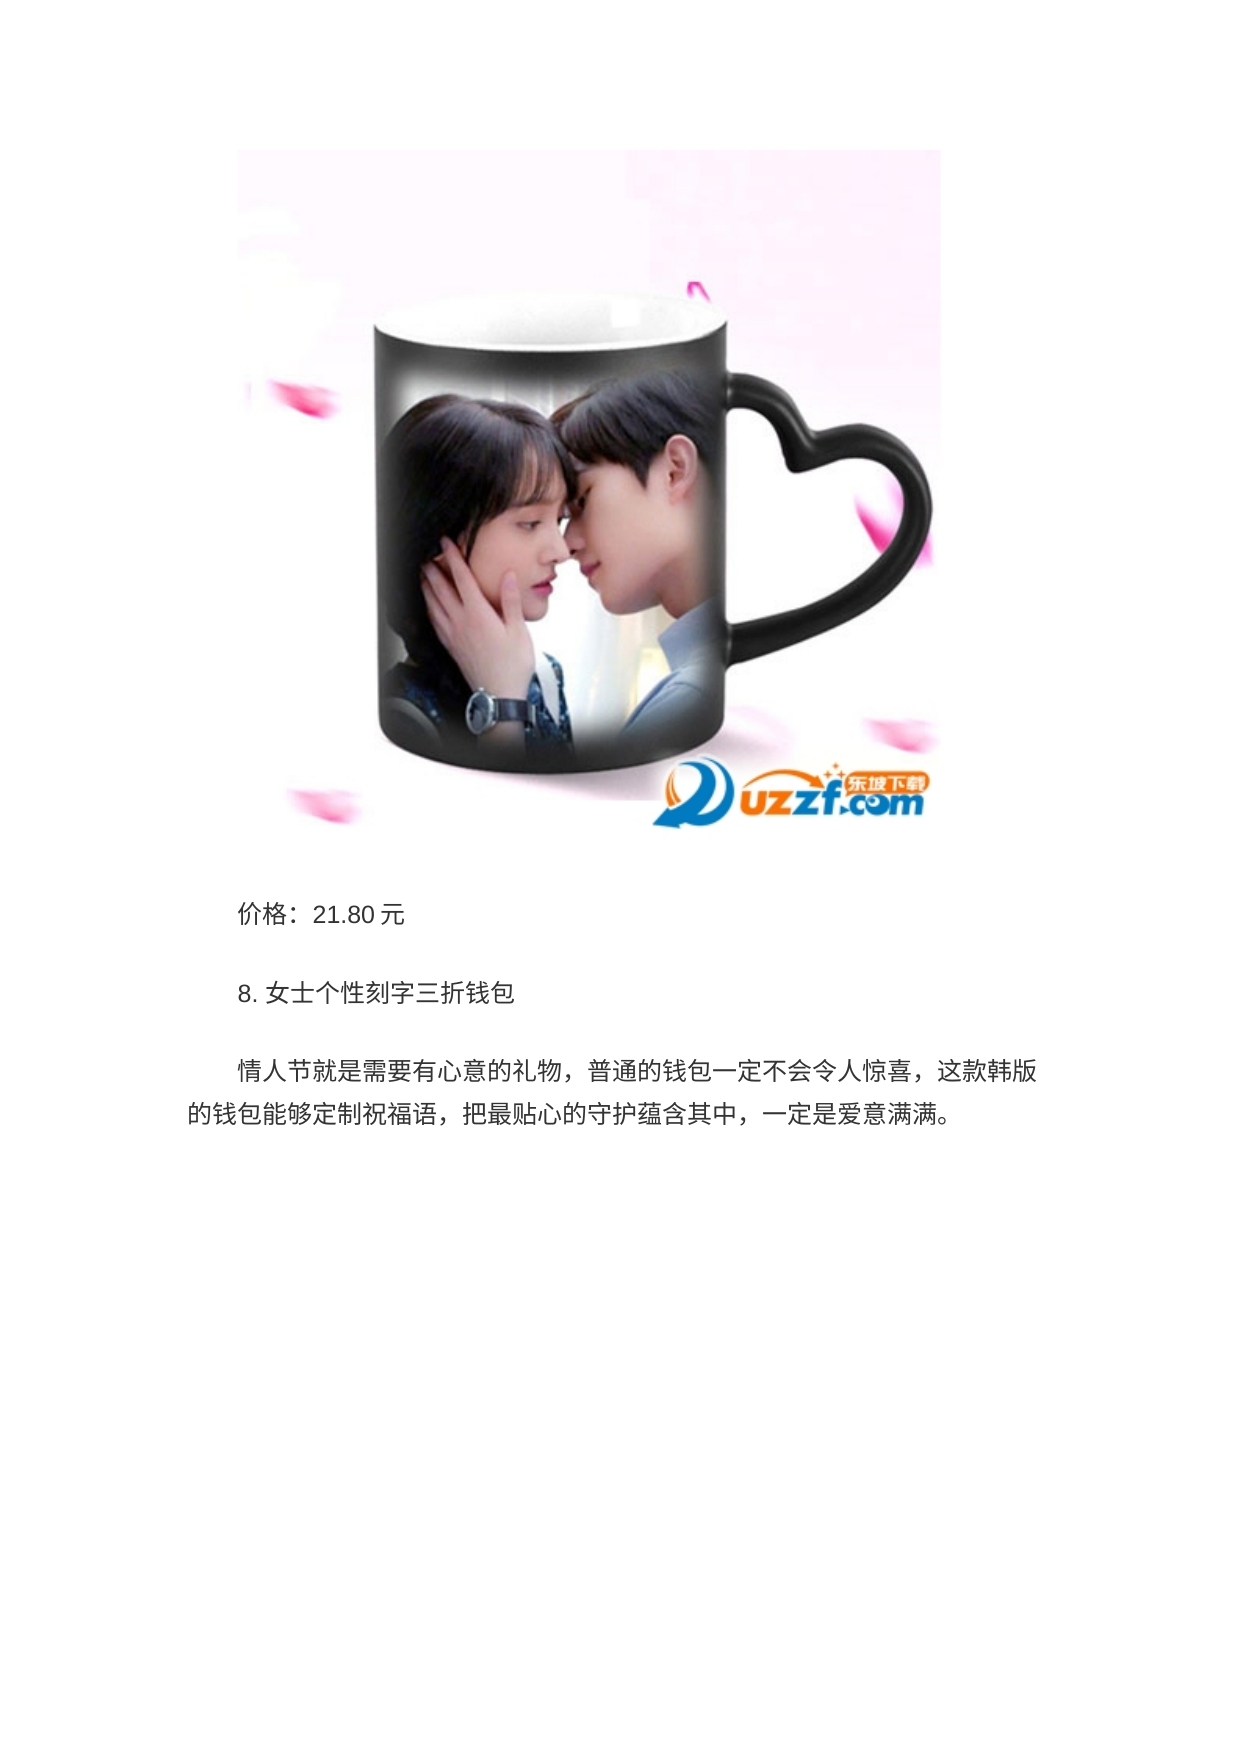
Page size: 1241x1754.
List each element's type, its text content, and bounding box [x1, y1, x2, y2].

text 情人节就是需要有心意的礼物，普通的钱包一定不会令人惊喜，这款韩版的钱包能够定制祝福语，把最贴心的守护蕴含其中，一定是爱意满满。 [187, 1044, 1053, 1131]
text 价格：21.80元 [187, 887, 1053, 931]
text 8. 女士个性刻字三折钱包 [187, 966, 1053, 1009]
picture [237, 150, 941, 854]
